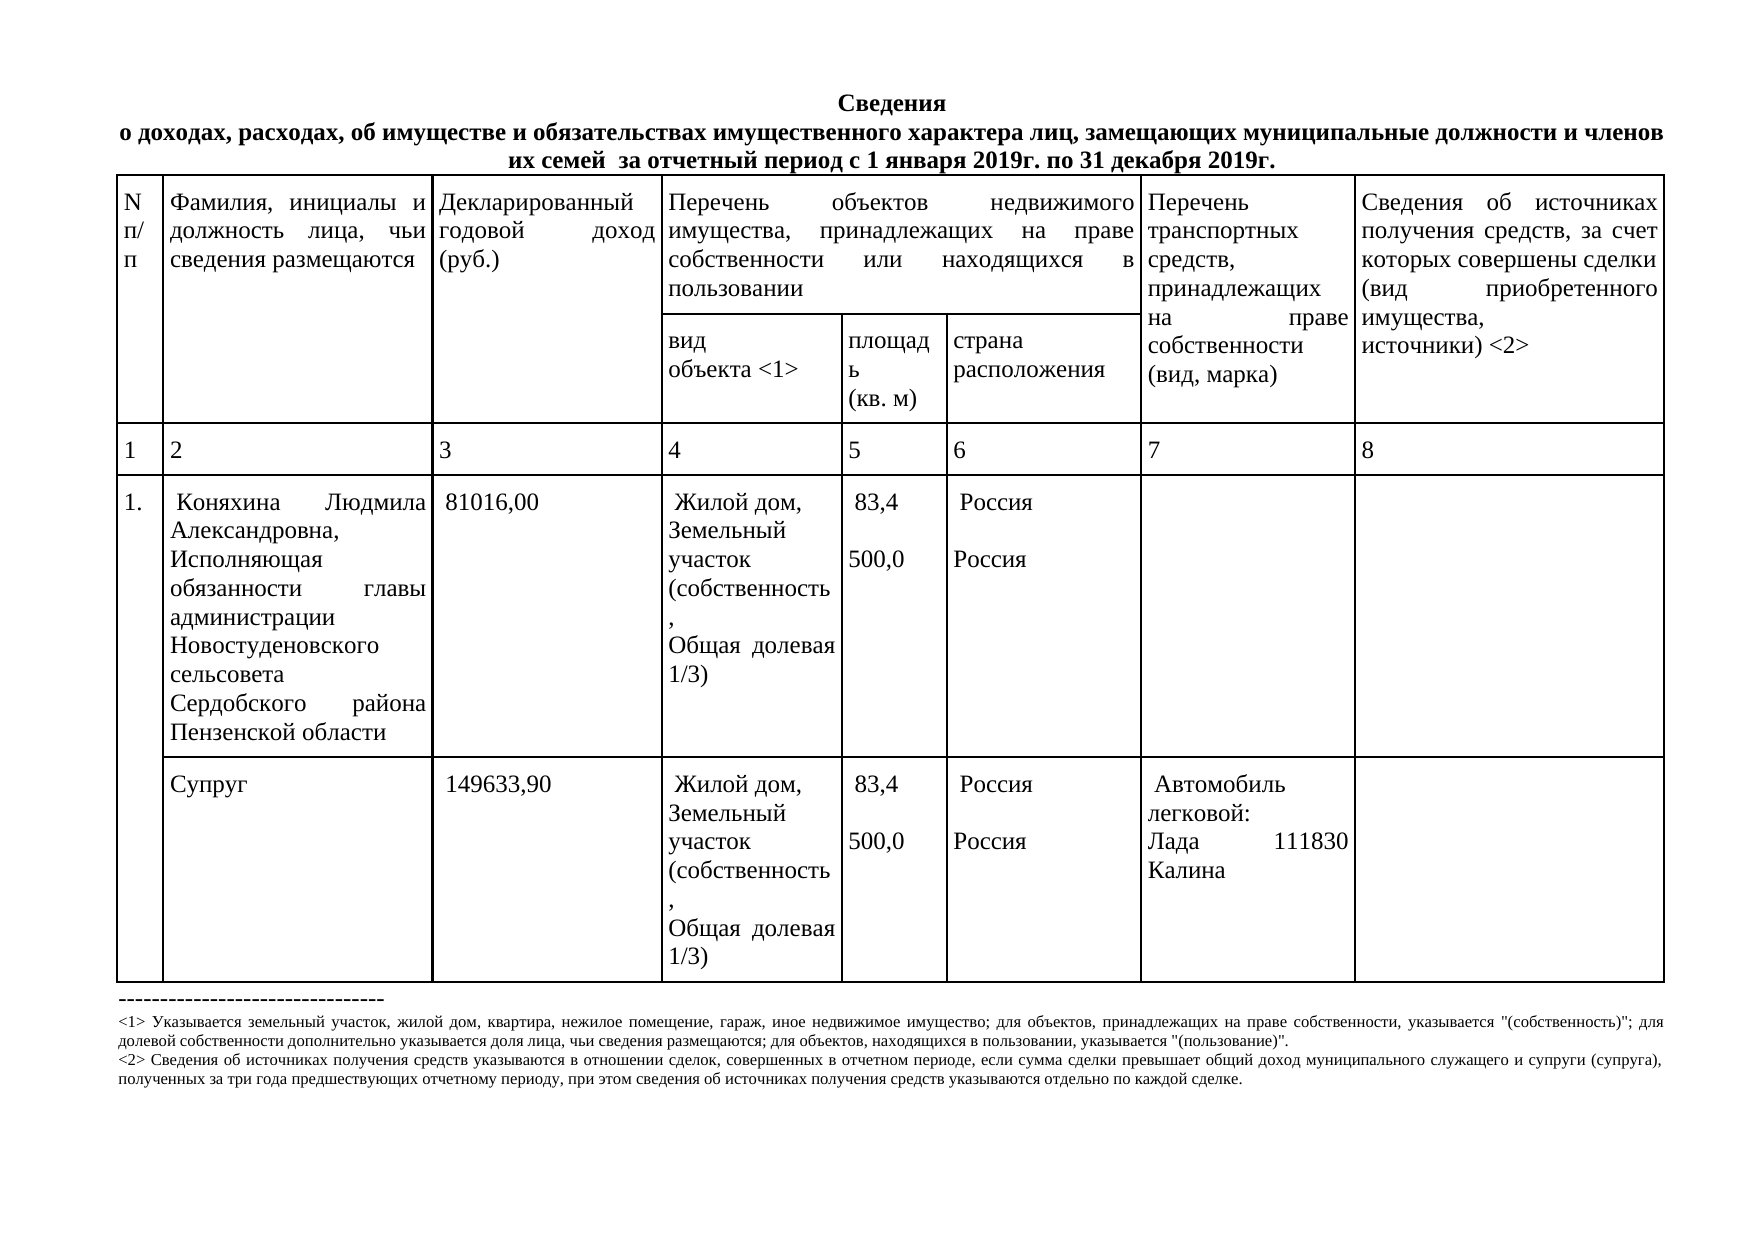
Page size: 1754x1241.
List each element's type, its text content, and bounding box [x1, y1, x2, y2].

text о доходах, расходах, об имуществе и обязательствах имущественного характера лиц, замещающих муниципальные должности и членов их семей за отчетный период с 1 января 2019г. по 31 декабря 2019г. [118, 117, 1665, 174]
table_cell Россия Россия [948, 758, 1140, 981]
table_cell Автомобиль легковой: Лада 111830 Калина [1142, 758, 1354, 981]
table_cell 3 [434, 424, 661, 474]
text Сведения [118, 88, 1665, 117]
text -------------------------------- [118, 983, 1665, 1012]
table_cell 1 [118, 424, 162, 474]
table_cell 7 [1142, 424, 1354, 474]
table_cell Жилой дом, Земельный участок (собственность, Общая долевая 1/3) [663, 476, 841, 756]
table_header Перечень транспортных средств, принадлежащих на праве собственности (вид, марка) [1142, 176, 1354, 422]
table_cell 5 [843, 424, 946, 474]
table_header Сведения об источниках получения средств, за счет которых совершены сделки (вид приобретенного имущества, источники) <2> [1356, 176, 1663, 422]
table_cell 81016,00 [434, 476, 661, 756]
table_cell площадь (кв. м) [843, 315, 946, 422]
table_cell [1142, 476, 1354, 756]
table_cell [1356, 476, 1663, 756]
table_cell 1. [118, 476, 162, 981]
table_cell Коняхина Людмила Александровна, Исполняющая обязанности главы администрации Новостуденовского сельсовета Сердобского района Пензенской области [164, 476, 431, 756]
table_cell 83,4 500,0 [843, 476, 946, 756]
table_header Перечень объектов недвижимого имущества, принадлежащих на праве собственности или находящихся в пользовании [663, 176, 1140, 312]
table_cell вид объекта <1> [663, 315, 841, 422]
table_cell [1356, 758, 1663, 981]
table_cell 2 [164, 424, 431, 474]
text <2> Сведения об источниках получения средств указываются в отношении сделок, совершенных в отчетном периоде, если сумма сделки превышает общий доход муниципального служащего и супруги (супруга), полученных за три года предшествующих отчетному периоду, при этом сведения об источниках получения средств указываются отдельно по каждой сделке. [118, 1050, 1665, 1088]
table_cell Жилой дом, Земельный участок (собственность, Общая долевая 1/3) [663, 758, 841, 981]
table_cell 8 [1356, 424, 1663, 474]
table_header N п/п [118, 176, 162, 422]
table_cell 4 [663, 424, 841, 474]
table_cell страна расположения [948, 315, 1140, 422]
table_cell Супруг [164, 758, 431, 981]
table_header Декларированный годовой доход (руб.) [434, 176, 661, 422]
table_cell Россия Россия [948, 476, 1140, 756]
text <1> Указывается земельный участок, жилой дом, квартира, нежилое помещение, гараж, иное недвижимое имущество; для объектов, принадлежащих на праве собственности, указывается "(собственность)"; для долевой собственности дополнительно указывается доля лица, чьи сведения размещаются; для объектов, находящихся в пользовании, указывается "(пользование)". [118, 1012, 1665, 1050]
table_header Фамилия, инициалы и должность лица, чьи сведения размещаются [164, 176, 431, 422]
table_cell 6 [948, 424, 1140, 474]
table_cell 149633,90 [434, 758, 661, 981]
table_cell 83,4 500,0 [843, 758, 946, 981]
